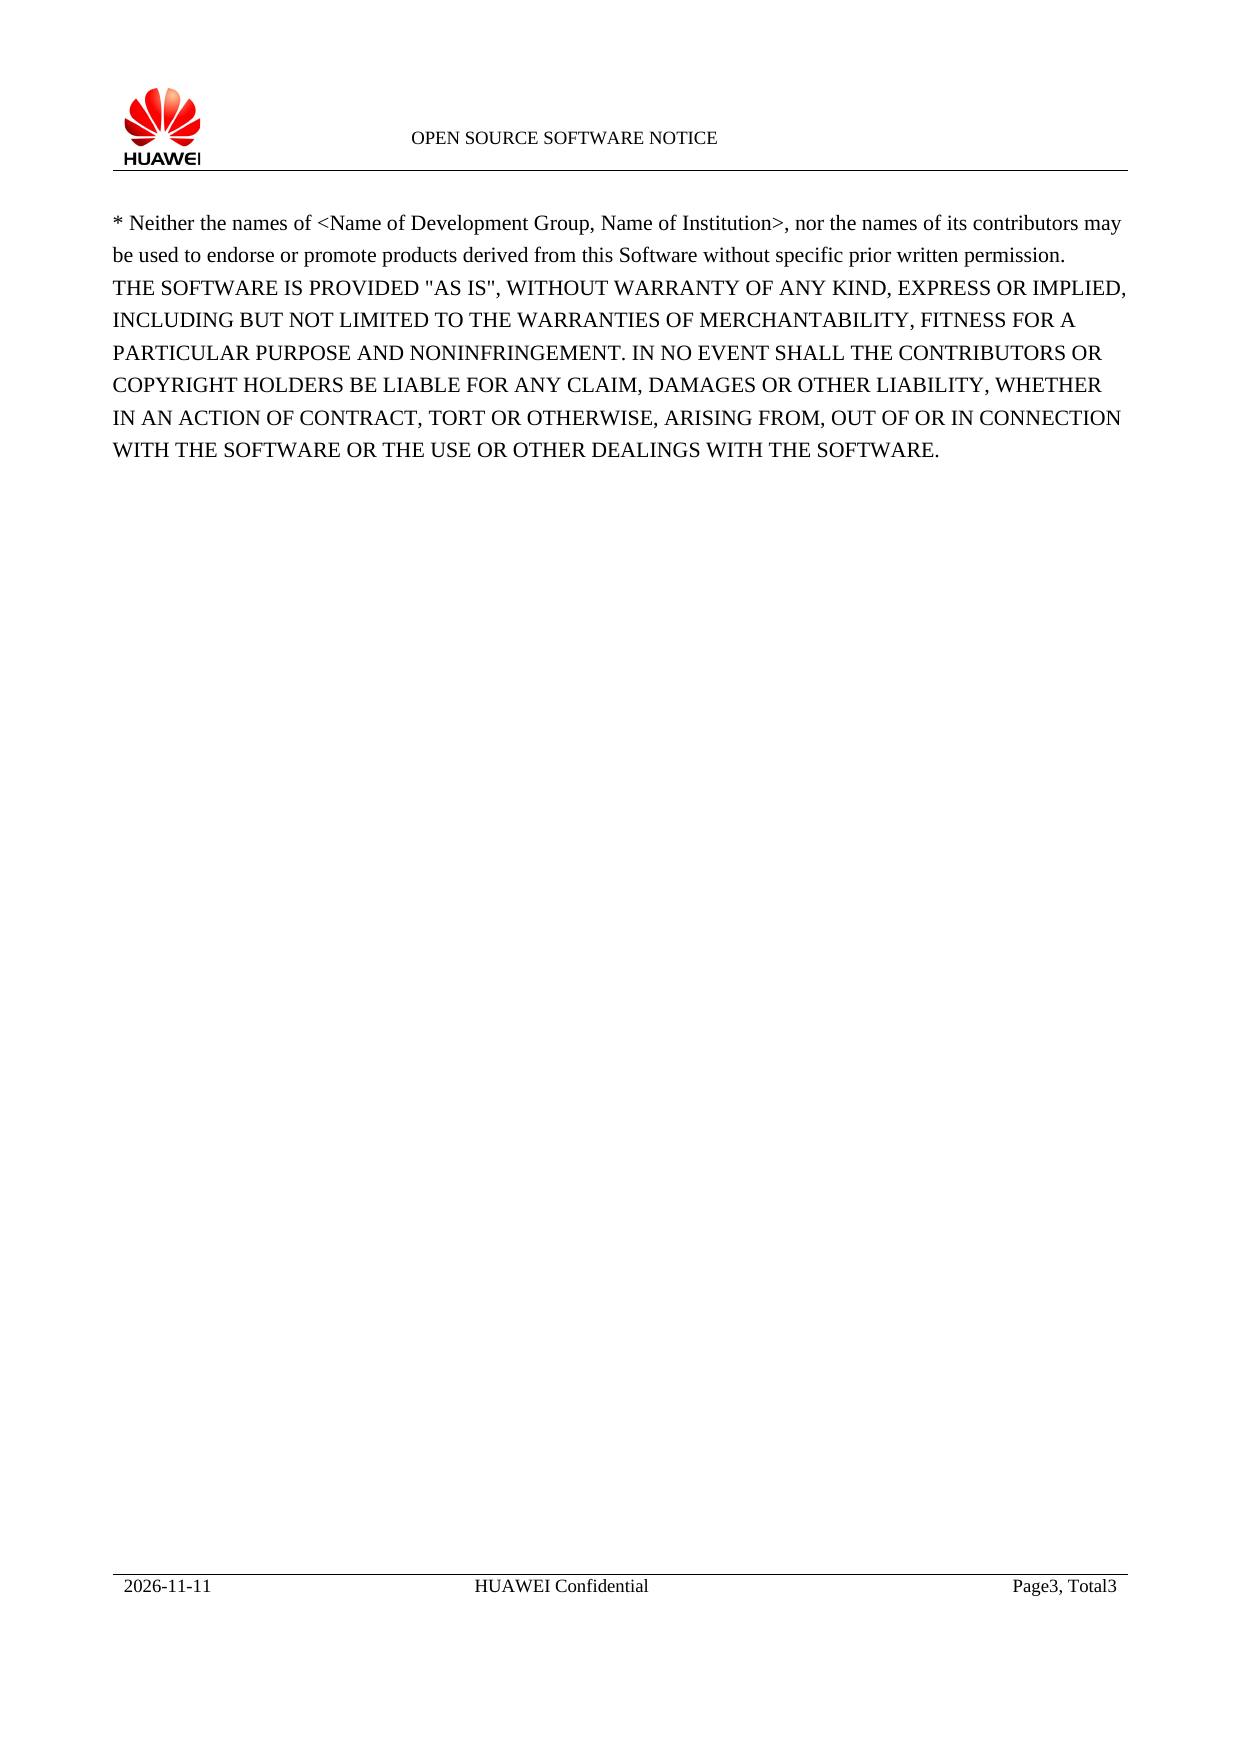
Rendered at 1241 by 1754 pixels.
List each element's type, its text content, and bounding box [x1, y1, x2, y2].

picture [124, 88, 201, 165]
